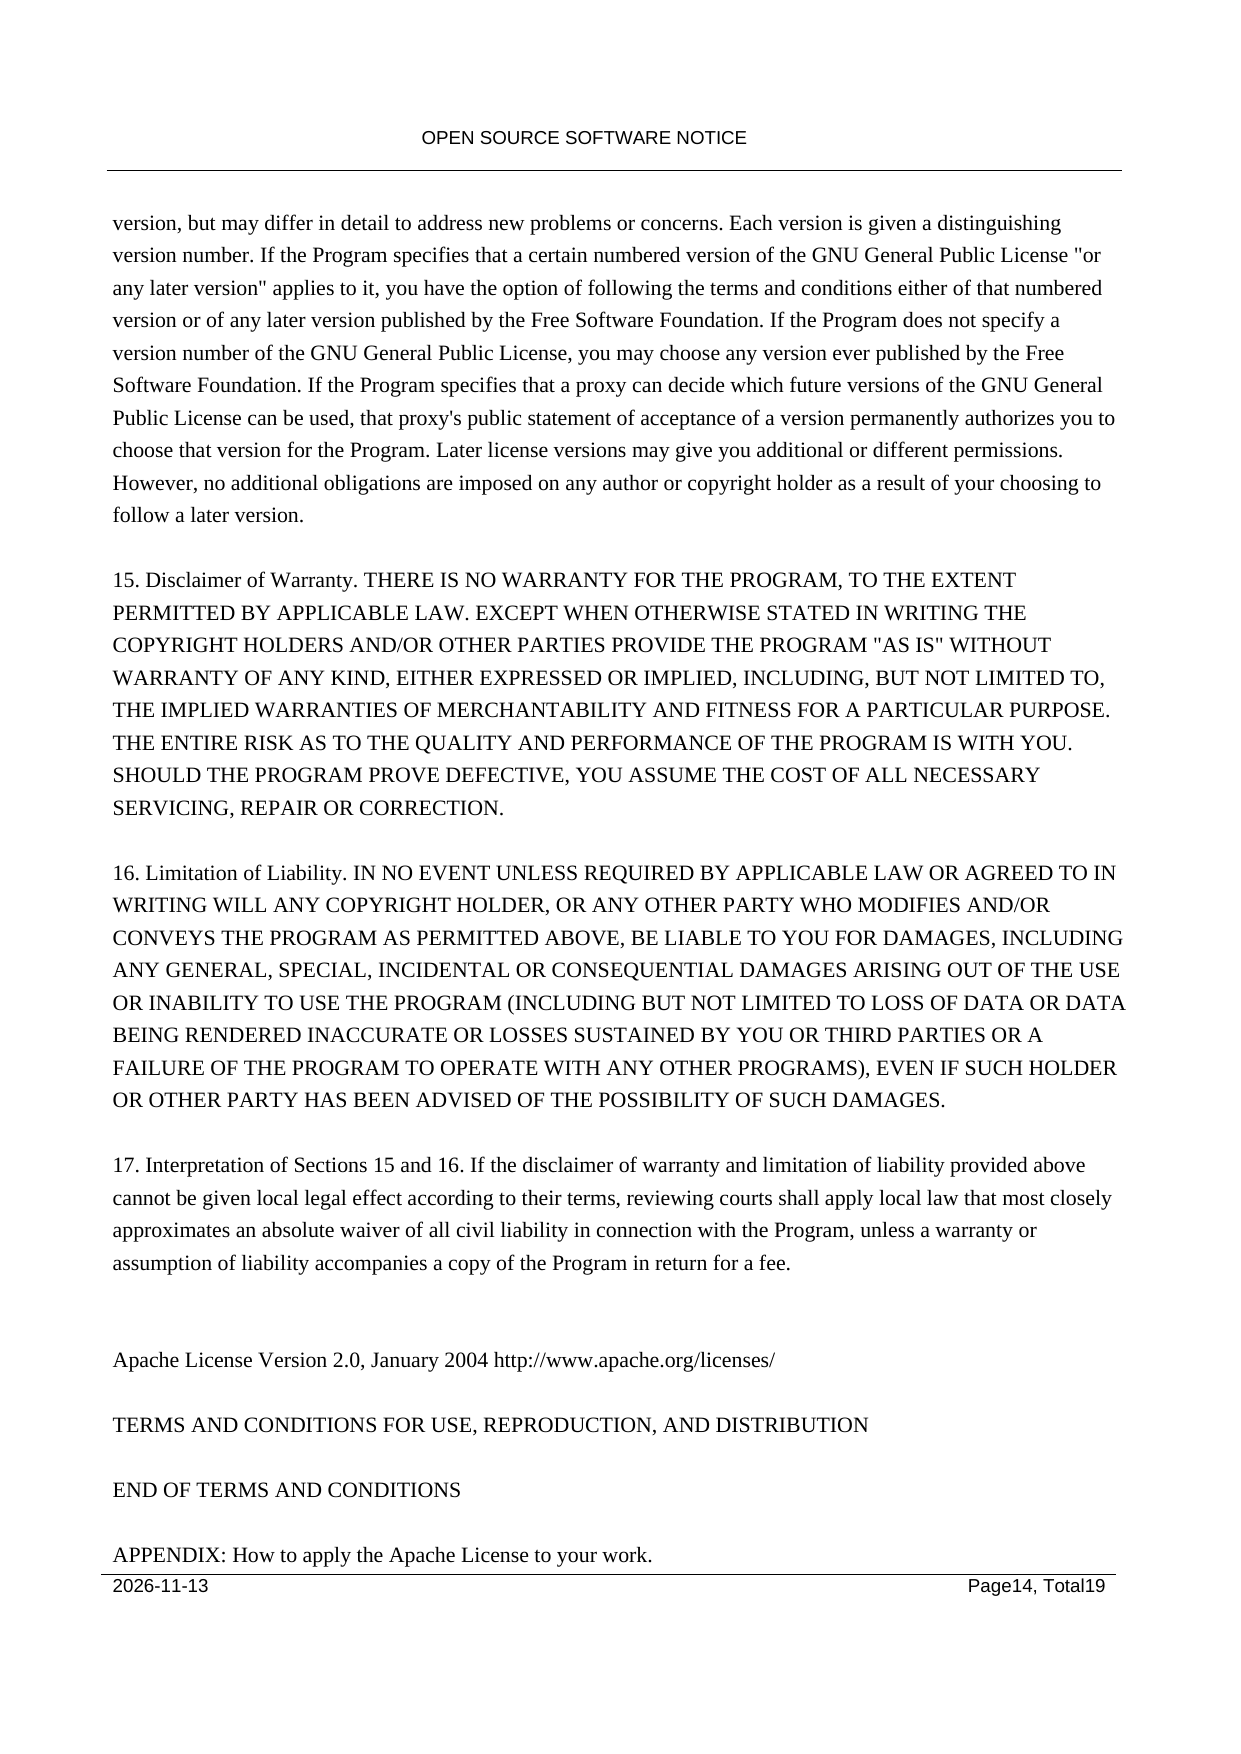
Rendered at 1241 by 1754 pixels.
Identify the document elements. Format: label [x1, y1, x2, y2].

text [112, 206, 1128, 1571]
